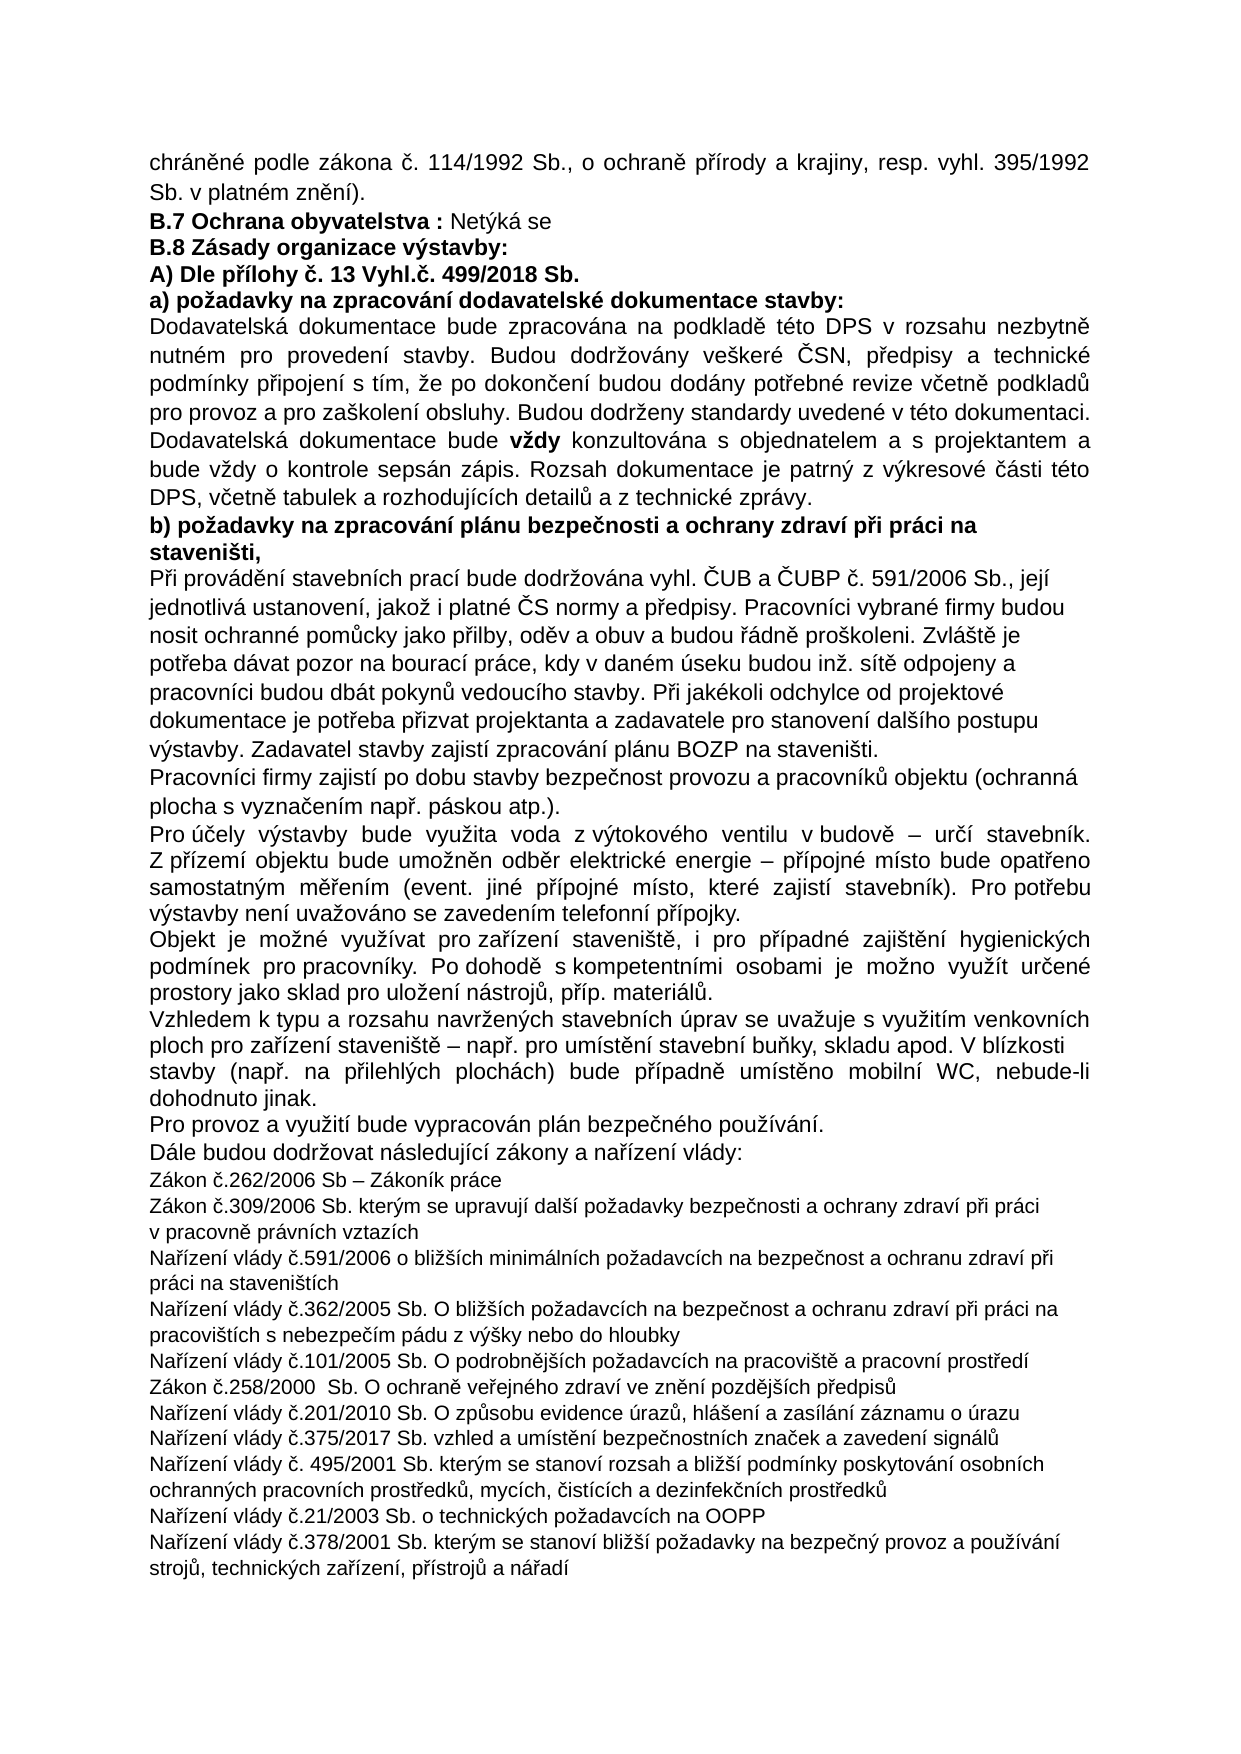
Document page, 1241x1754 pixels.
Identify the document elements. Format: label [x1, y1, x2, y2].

table_header [148, 148, 1093, 1583]
